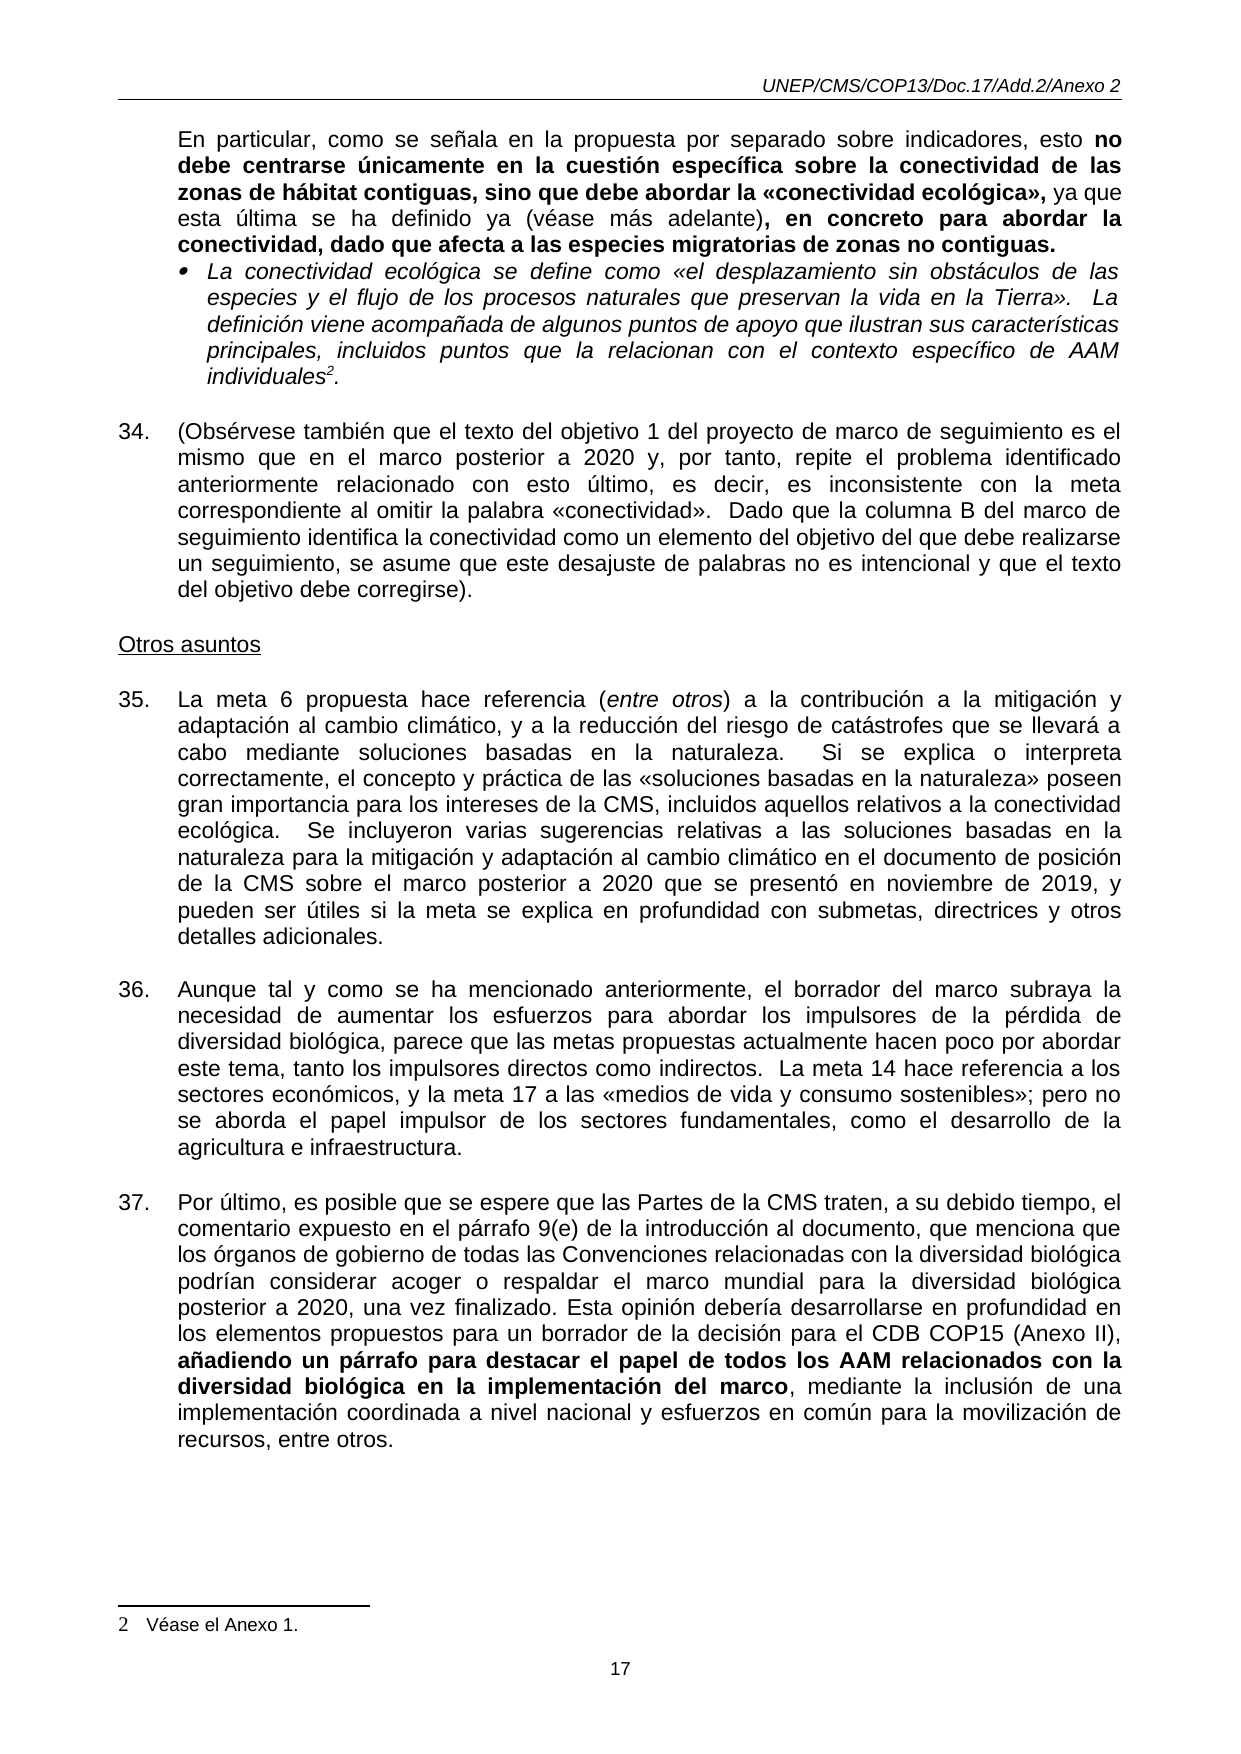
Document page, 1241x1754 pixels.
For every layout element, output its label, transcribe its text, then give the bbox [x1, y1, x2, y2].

list La conectividad ecológica se define como «el desplazamiento sin obstáculos de las especies y el flujo de los procesos naturales que preservan la vida en la Tierra». La definición viene acompañada de algunos puntos de apoyo que ilustran sus características principales, incluidos puntos que la relacionan con el contexto específico de AAM individuales. [177, 258, 1122, 389]
list Por último, es posible que se espere que las Partes de la CMS traten, a su debido tiempo, el comentario expuesto en el párrafo 9(e) de la introducción al documento, que menciona que los órganos de gobierno de todas las Convenciones relacionadas con la diversidad biológica podrían considerar acoger o respaldar el marco mundial para la diversidad biológica posterior a 2020, una vez finalizado. Esta opinión debería desarrollarse en profundidad en los elementos propuestos para un borrador de la decisión para el CDB COP15 (Anexo II), añadiendo un párrafo para destacar el papel de todos los AAM relacionados con la diversidad biológica en la implementación del marco, mediante la inclusión de una implementación coordinada a nivel nacional y esfuerzos en común para la movilización de recursos, entre otros. [118, 1188, 1122, 1452]
list (Obsérvese también que el texto del objetivo 1 del proyecto de marco de seguimiento es el mismo que en el marco posterior a 2020 y, por tanto, repite el problema identificado anteriormente relacionado con esto último, es decir, es inconsistente con la meta correspondiente al omitir la palabra «conectividad». Dado que la columna B del marco de seguimiento identifica la conectividad como un elemento del objetivo del que debe realizarse un seguimiento, se asume que este desajuste de palabras no es intencional y que el texto del objetivo debe corregirse). [118, 418, 1122, 602]
list Aunque tal y como se ha mencionado anteriormente, el borrador del marco subraya la necesidad de aumentar los esfuerzos para abordar los impulsores de la pérdida de diversidad biológica, parece que las metas propuestas actualmente hacen poco por abordar este tema, tanto los impulsores directos como indirectos. La meta 14 hace referencia a los sectores económicos, y la meta 17 a las «medios de vida y consumo sostenibles»; pero no se aborda el papel impulsor de los sectores fundamentales, como el desarrollo de la agricultura e infraestructura. [118, 976, 1122, 1160]
list La meta 6 propuesta hace referencia (entre otros) a la contribución a la mitigación y adaptación al cambio climático, y a la reducción del riesgo de catástrofes que se llevará a cabo mediante soluciones basadas en la naturaleza. Si se explica o interpreta correctamente, el concepto y práctica de las «soluciones basadas en la naturaleza» poseen gran importancia para los intereses de la CMS, incluidos aquellos relativos a la conectividad ecológica. Se incluyeron varias sugerencias relativas a las soluciones basadas en la naturaleza para la mitigación y adaptación al cambio climático en el documento de posición de la CMS sobre el marco posterior a 2020 que se presentó en noviembre de 2019, y pueden ser útiles si la meta se explica en profundidad con submetas, directrices y otros detalles adicionales. [118, 686, 1122, 949]
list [118, 126, 1122, 258]
text Otros asuntos [118, 631, 1122, 657]
